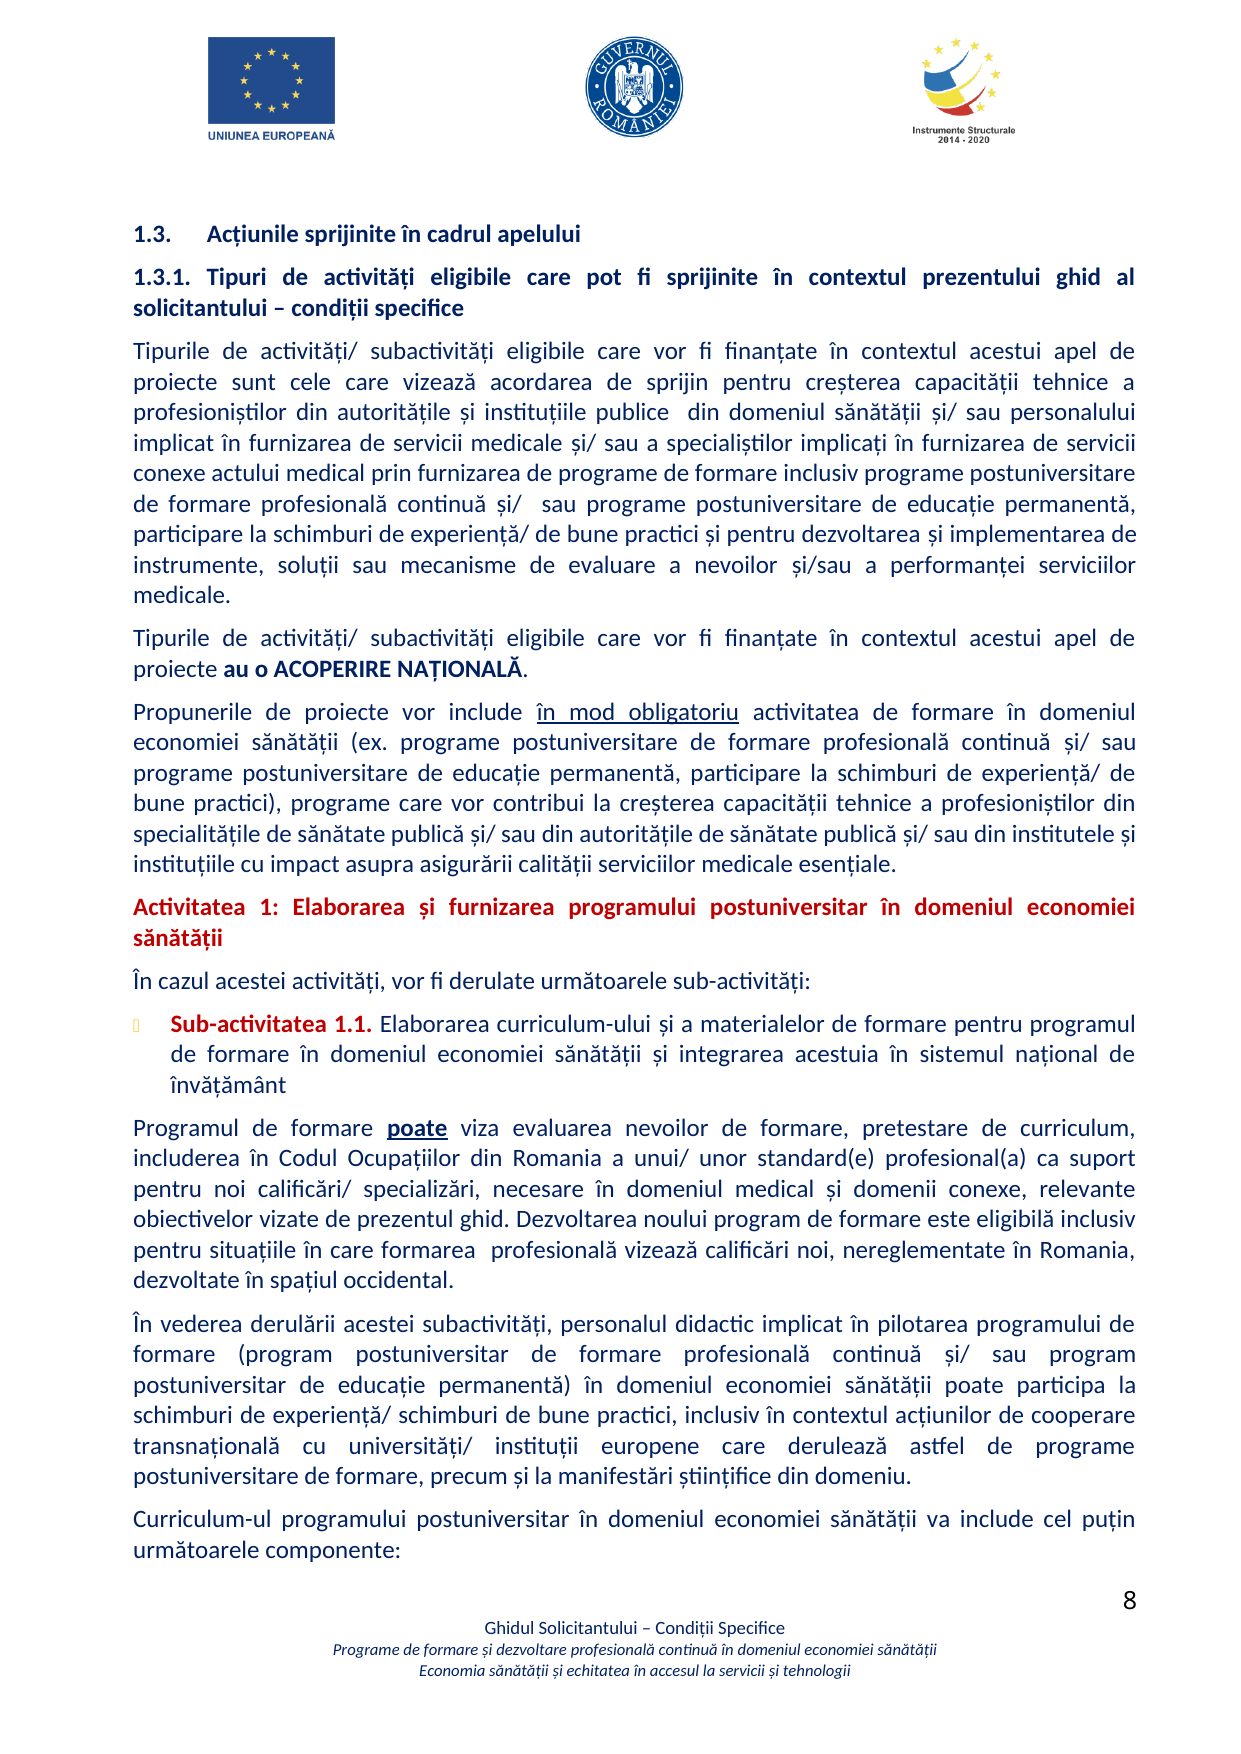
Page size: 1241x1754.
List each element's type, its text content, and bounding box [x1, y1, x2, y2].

picture [584, 35, 684, 138]
picture [208, 37, 335, 140]
text În cazul acestei activități, vor fi derulate următoarele sub-activități: [133, 965, 1137, 996]
text Tipurile de activități/ subactivități eligibile care vor fi finanțate în contextul acestui apel de proiecte au o ACOPERIRE NAȚIONALĂ. [133, 622, 1137, 683]
text Curriculum-ul programului postuniversitar în domeniul economiei sănătății va include cel puțin următoarele componente: [133, 1503, 1137, 1564]
text În vederea derulării acestei subactivități, personalul didactic implicat în pilotarea programului de formare (program postuniversitar de formare profesională continuă şi/ sau program postuniversitar de educație permanentă) în domeniul economiei sănătății poate participa la schimburi de experiență/ schimburi de bune practici, inclusiv în contextul acțiunilor de cooperare transnațională cu universități/ instituții europene care derulează astfel de programe postuniversitare de formare, precum și la manifestări științifice din domeniu. [133, 1308, 1137, 1491]
list Sub-activitatea 1.1. Elaborarea curriculum-ului şi a materialelor de formare pentru programul de formare în domeniul economiei sănătății și integrarea acestuia în sistemul național de învățământ [133, 1008, 1137, 1099]
subtitle 1.3.1. Tipuri de activități eligibile care pot fi sprijinite în contextul prezentului ghid al solicitantului – condiții specifice [133, 262, 1137, 323]
text Programul de formare poate viza evaluarea nevoilor de formare, pretestare de curriculum, includerea în Codul Ocupațiilor din Romania a unui/ unor standard(e) profesional(a) ca suport pentru noi calificări/ specializări, necesare în domeniul medical și domenii conexe, relevante obiectivelor vizate de prezentul ghid. Dezvoltarea noului program de formare este eligibilă inclusiv pentru situațiile în care formarea profesională vizează calificări noi, nereglementate în Romania, dezvoltate în spațiul occidental. [133, 1112, 1137, 1295]
text Tipurile de activități/ subactivități eligibile care vor fi finanțate în contextul acestui apel de proiecte sunt cele care vizează acordarea de sprijin pentru creșterea capacității tehnice a profesioniștilor din autoritățile și instituțiile publice din domeniul sănătății şi/ sau personalului implicat în furnizarea de servicii medicale şi/ sau a specialiștilor implicați în furnizarea de servicii conexe actului medical prin furnizarea de programe de formare inclusiv programe postuniversitare de formare profesională continuă şi/ sau programe postuniversitare de educație permanentă, participare la schimburi de experiență/ de bune practici și pentru dezvoltarea şi implementarea de instrumente, soluții sau mecanisme de evaluare a nevoilor şi/sau a performanței serviciilor medicale. [133, 335, 1137, 610]
subtitle 1.3. Acțiunile sprijinite în cadrul apelului [133, 218, 1137, 249]
text Propunerile de proiecte vor include în mod obligatoriu activitatea de formare în domeniul economiei sănătății (ex. programe postuniversitare de formare profesională continuă şi/ sau programe postuniversitare de educație permanentă, participare la schimburi de experiență/ de bune practici), programe care vor contribui la creșterea capacității tehnice a profesioniștilor din specialitățile de sănătate publică şi/ sau din autoritățile de sănătate publică şi/ sau din institutele şi instituțiile cu impact asupra asigurării calității serviciilor medicale esențiale. [133, 696, 1137, 879]
picture [913, 37, 1015, 143]
text Activitatea 1: Elaborarea şi furnizarea programului postuniversitar în domeniul economiei sănătății [133, 891, 1137, 952]
